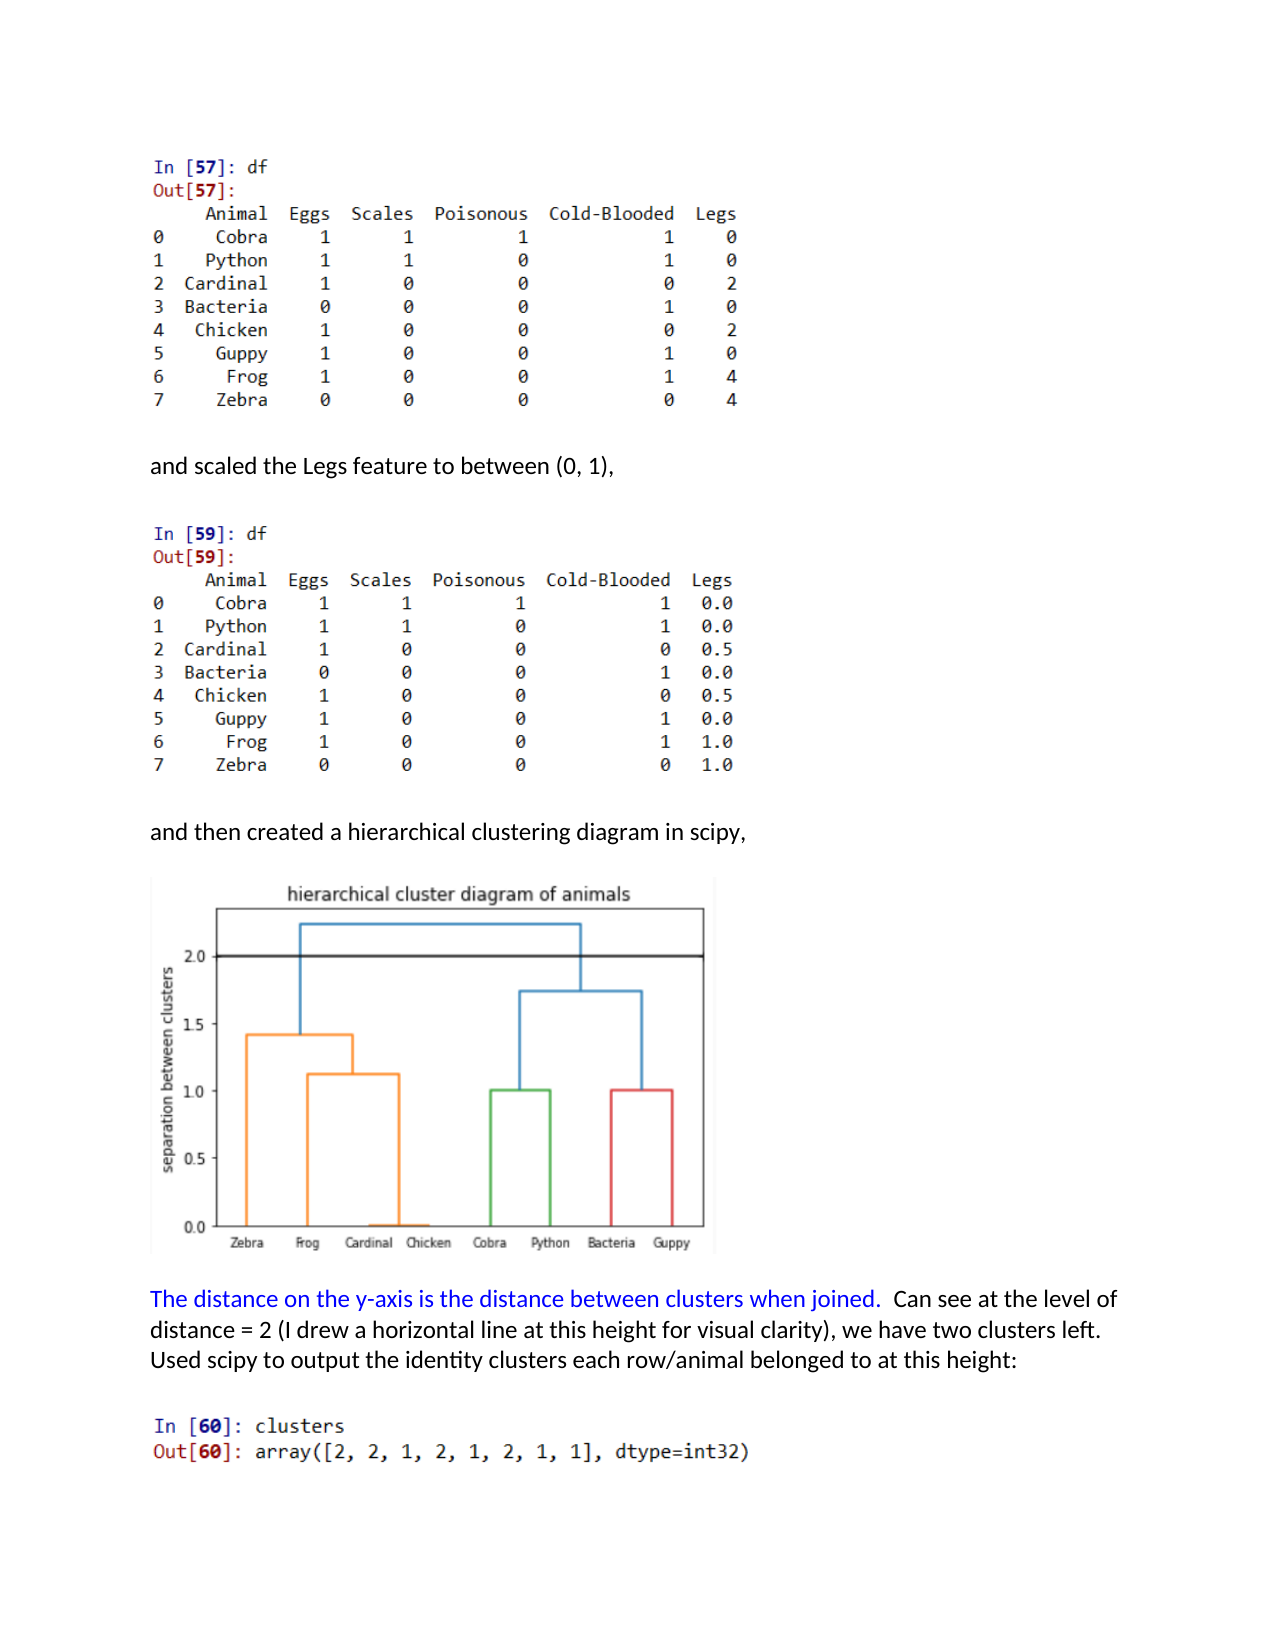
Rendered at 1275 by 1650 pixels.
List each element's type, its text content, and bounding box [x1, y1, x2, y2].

picture [150, 511, 742, 786]
text and then created a hierarchical clustering diagram in scipy, [150, 816, 1125, 847]
picture [150, 877, 717, 1254]
text The distance on the y-axis is the distance between clusters when joined. Can see at the level of distance = 2 (I drew a horizontal line at this height for visual clarity), we have two clusters left. Used scipy to output the identity clusters each row/animal belonged to at this height: [150, 1284, 1125, 1375]
text and scaled the Legs feature to between (0, 1), [150, 450, 1125, 480]
picture [150, 1405, 768, 1471]
picture [150, 150, 752, 420]
